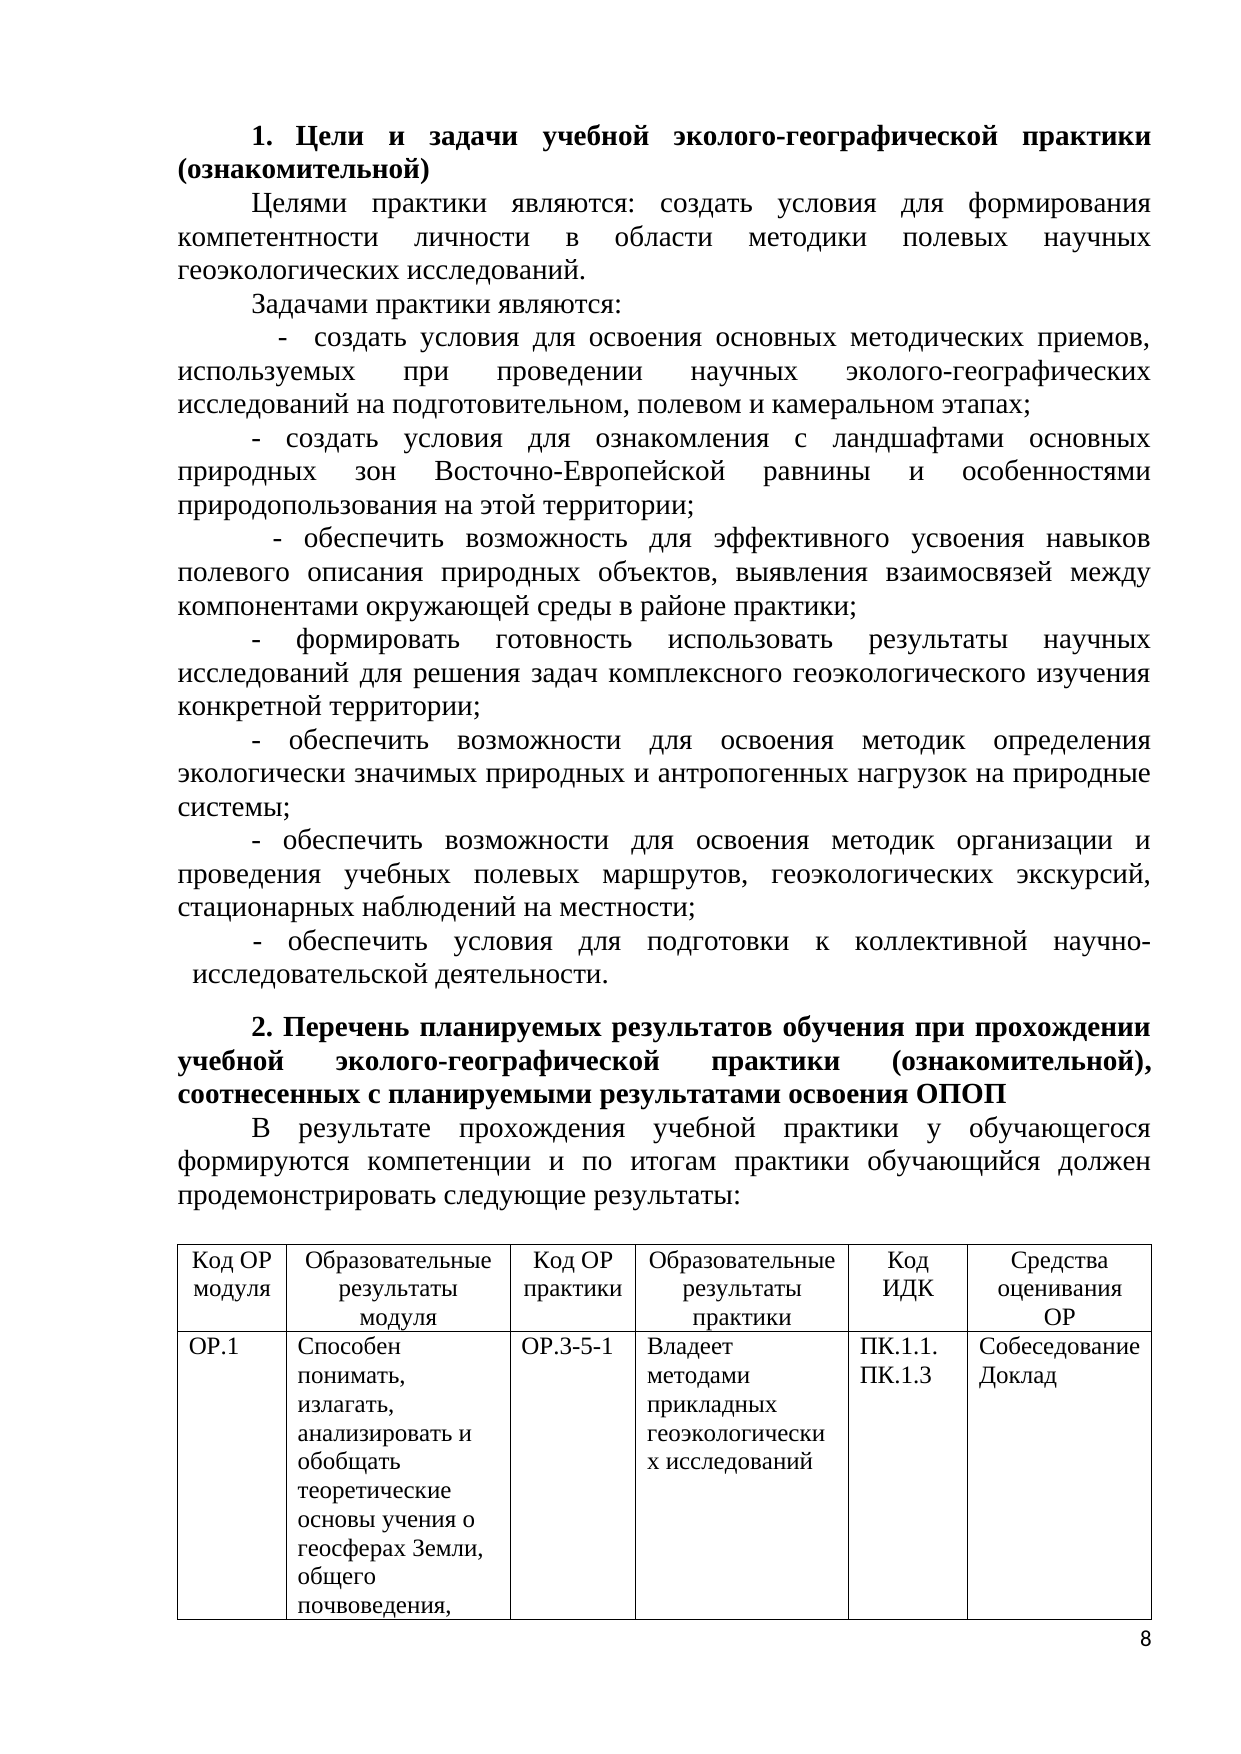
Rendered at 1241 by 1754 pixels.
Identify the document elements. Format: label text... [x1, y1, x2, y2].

table_header Средства оценивания ОР [968, 1245, 1151, 1331]
text Задачами практики являются: [177, 286, 1152, 319]
table_header Образовательные результаты практики [636, 1245, 848, 1331]
table_cell ПК.1.1. ПК.1.3 [849, 1332, 967, 1619]
text Целями практики являются: создать условия для формирования компетентности личности в области методики полевых научных геоэкологических исследований. [177, 185, 1152, 286]
text - обеспечить возможности для освоения методик определения экологически значимых природных и антропогенных нагрузок на природные системы; [177, 722, 1152, 822]
text - обеспечить условия для подготовки к коллективной научно-исследовательской деятельности. [192, 923, 1152, 990]
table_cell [968, 1332, 1151, 1619]
text В результате прохождения учебной практики у обучающегося формируются компетенции и по итогам практики обучающийся должен продемонстрировать следующие результаты: [177, 1110, 1152, 1211]
text - создать условия для ознакомления с ландшафтами основных природных зон Восточно-Европейской равнины и особенностями природопользования на этой территории; [177, 420, 1152, 521]
table_header Код ОР практики [511, 1245, 635, 1331]
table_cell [636, 1332, 848, 1619]
text 2. Перечень планируемых результатов обучения при прохождении учебной эколого-географической практики (ознакомительной), соотнесенных с планируемыми результатами освоения ОПОП [177, 1009, 1152, 1110]
table_header Образовательные результаты модуля [287, 1245, 510, 1331]
text - формировать готовность использовать результаты научных исследований для решения задач комплексного геоэкологического изучения конкретной территории; [177, 621, 1152, 722]
table_header Код ИДК [849, 1245, 967, 1331]
table_cell ОР.1 [178, 1332, 286, 1619]
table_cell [287, 1332, 510, 1619]
text - обеспечить возможности для освоения методик организации и проведения учебных полевых маршрутов, геоэкологических экскурсий, стационарных наблюдений на местности; [177, 822, 1152, 923]
table_header Код ОР модуля [178, 1245, 286, 1331]
list Цели и задачи учебной эколого-географической практики (ознакомительной) [177, 118, 1152, 185]
text - обеспечить возможность для эффективного усвоения навыков полевого описания природных объектов, выявления взаимосвязей между компонентами окружающей среды в районе практики; [177, 521, 1152, 621]
table_cell ОР.3-5-1 [511, 1332, 635, 1619]
text - создать условия для освоения основных методических приемов, используемых при проведении научных эколого-географических исследований на подготовительном, полевом и камеральном этапах; [177, 319, 1152, 420]
